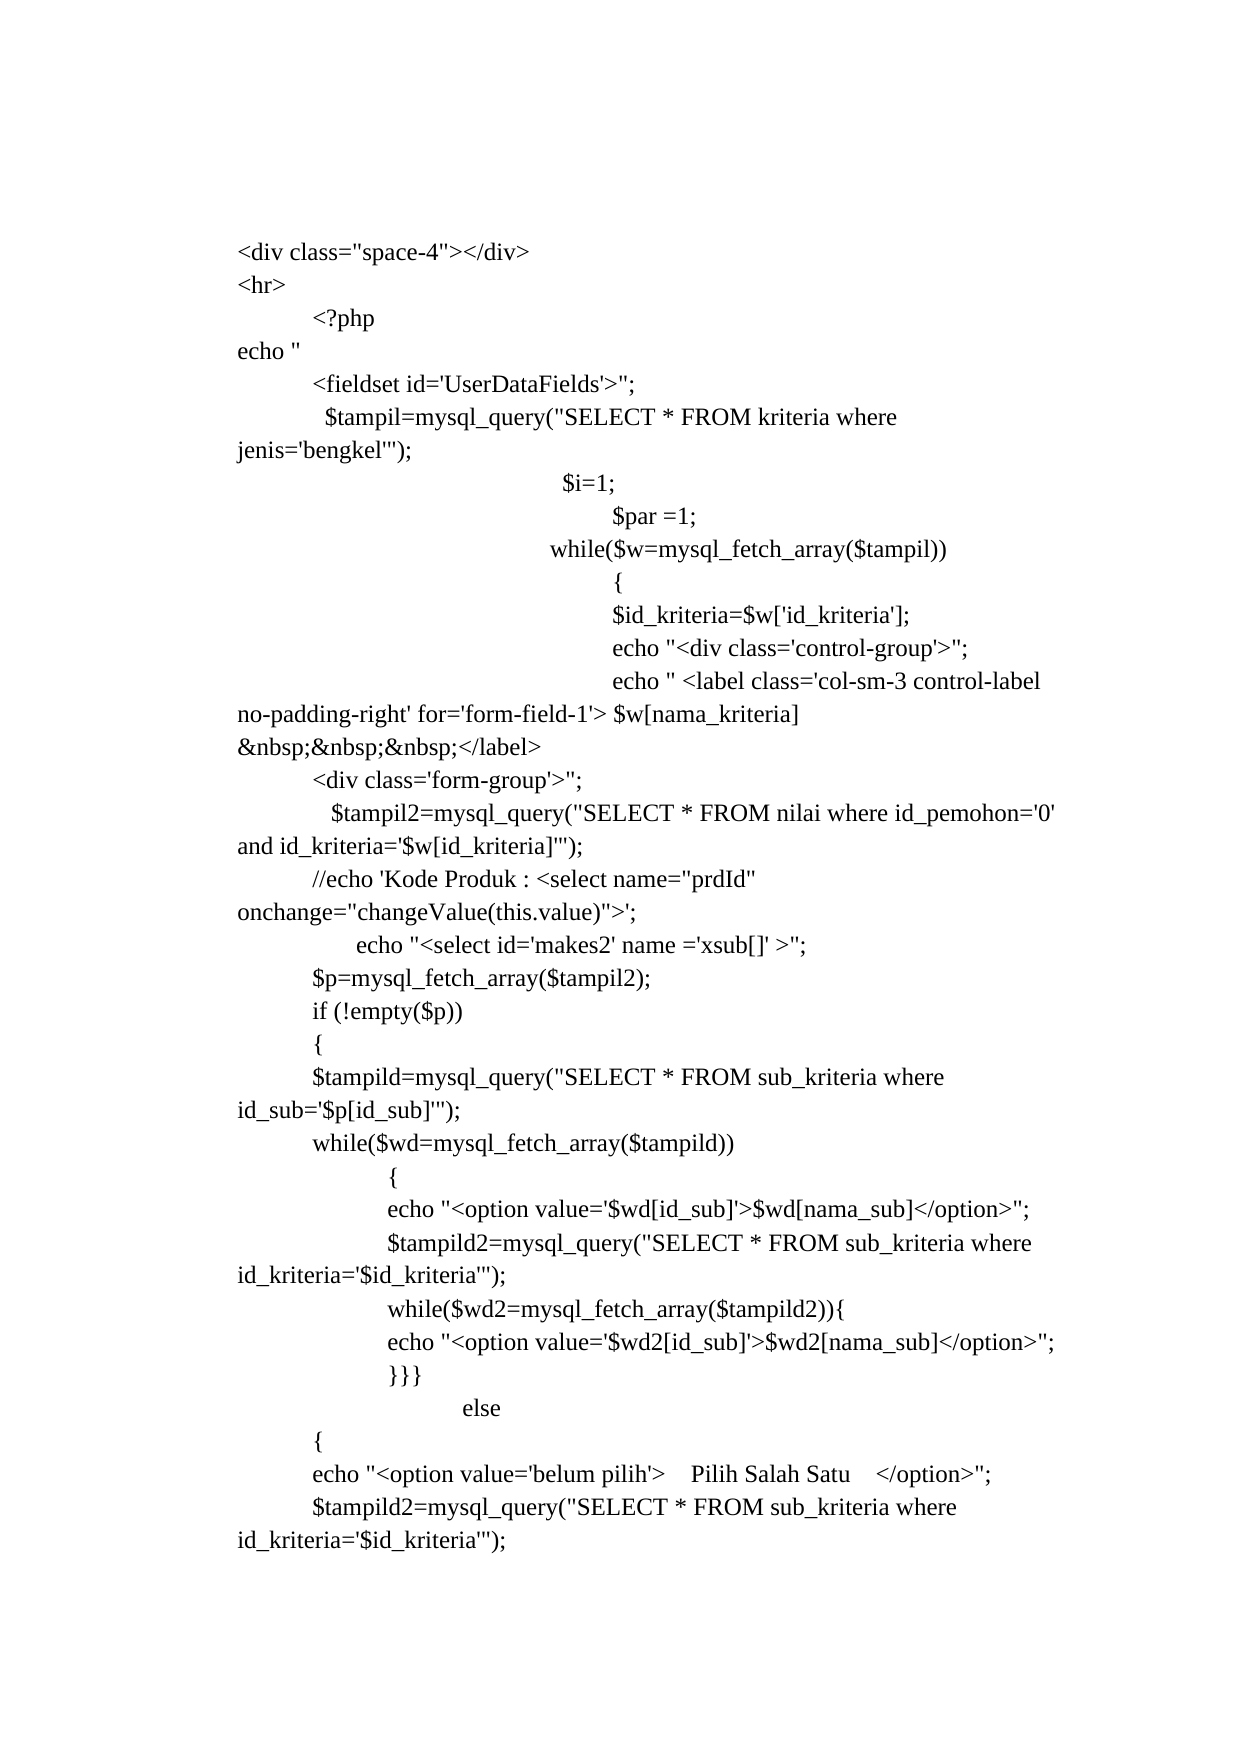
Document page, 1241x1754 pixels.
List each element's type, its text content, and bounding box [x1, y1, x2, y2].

text while($wd2=mysql_fetch_array($tampild2)){ [237, 1294, 1063, 1322]
text //echo 'Kode Produk : <select name="prdId" onchange="changeValue(this.value)">'; [237, 864, 1063, 926]
text <?php [237, 303, 1063, 332]
text $p=mysql_fetch_array($tampil2); [237, 963, 1063, 992]
text else [237, 1393, 1063, 1421]
text <div class='form-group'>"; [237, 765, 1063, 794]
text echo " [237, 336, 1063, 365]
text $i=1; [237, 468, 1063, 497]
text { [237, 1029, 1063, 1058]
text echo "<option value='$wd[id_sub]'>$wd[nama_sub]</option>"; [237, 1194, 1063, 1223]
text <div class="space-4"></div> [237, 237, 1063, 266]
text echo "<option value='belum pilih'> Pilih Salah Satu </option>"; [237, 1459, 1063, 1487]
text if (!empty($p)) [237, 996, 1063, 1025]
text { [237, 1162, 1063, 1190]
text echo "<div class='control-group'>"; [237, 633, 1063, 662]
text $tampil=mysql_query("SELECT * FROM kriteria where jenis='bengkel'"); [237, 402, 1063, 464]
text $par =1; [237, 501, 1063, 530]
text while($w=mysql_fetch_array($tampil)) [237, 534, 1063, 563]
text $tampil2=mysql_query("SELECT * FROM nilai where id_pemohon='0' and id_kriteria='$w[id_kriteria]'"); [237, 798, 1063, 860]
text $tampild2=mysql_query("SELECT * FROM sub_kriteria where id_kriteria='$id_kriteria'"); [237, 1492, 1063, 1553]
text { [237, 567, 1063, 596]
text $id_kriteria=$w['id_kriteria']; [237, 600, 1063, 629]
text $tampild2=mysql_query("SELECT * FROM sub_kriteria where id_kriteria='$id_kriteria'"); [237, 1228, 1063, 1289]
text echo " <label class='col-sm-3 control-label no-padding-right' for='form-field-1'> $w[nama_kriteria] &nbsp;&nbsp;&nbsp;</label> [237, 666, 1063, 761]
text while($wd=mysql_fetch_array($tampild)) [237, 1128, 1063, 1157]
text echo "<option value='$wd2[id_sub]'>$wd2[nama_sub]</option>"; [237, 1327, 1063, 1355]
text <fieldset id='UserDataFields'>"; [237, 369, 1063, 398]
text }}} [237, 1360, 1063, 1388]
text { [237, 1426, 1063, 1454]
text $tampild=mysql_query("SELECT * FROM sub_kriteria where id_sub='$p[id_sub]'"); [237, 1062, 1063, 1124]
text echo "<select id='makes2' name ='xsub[]' >"; [237, 930, 1063, 959]
text <hr> [237, 270, 1063, 299]
